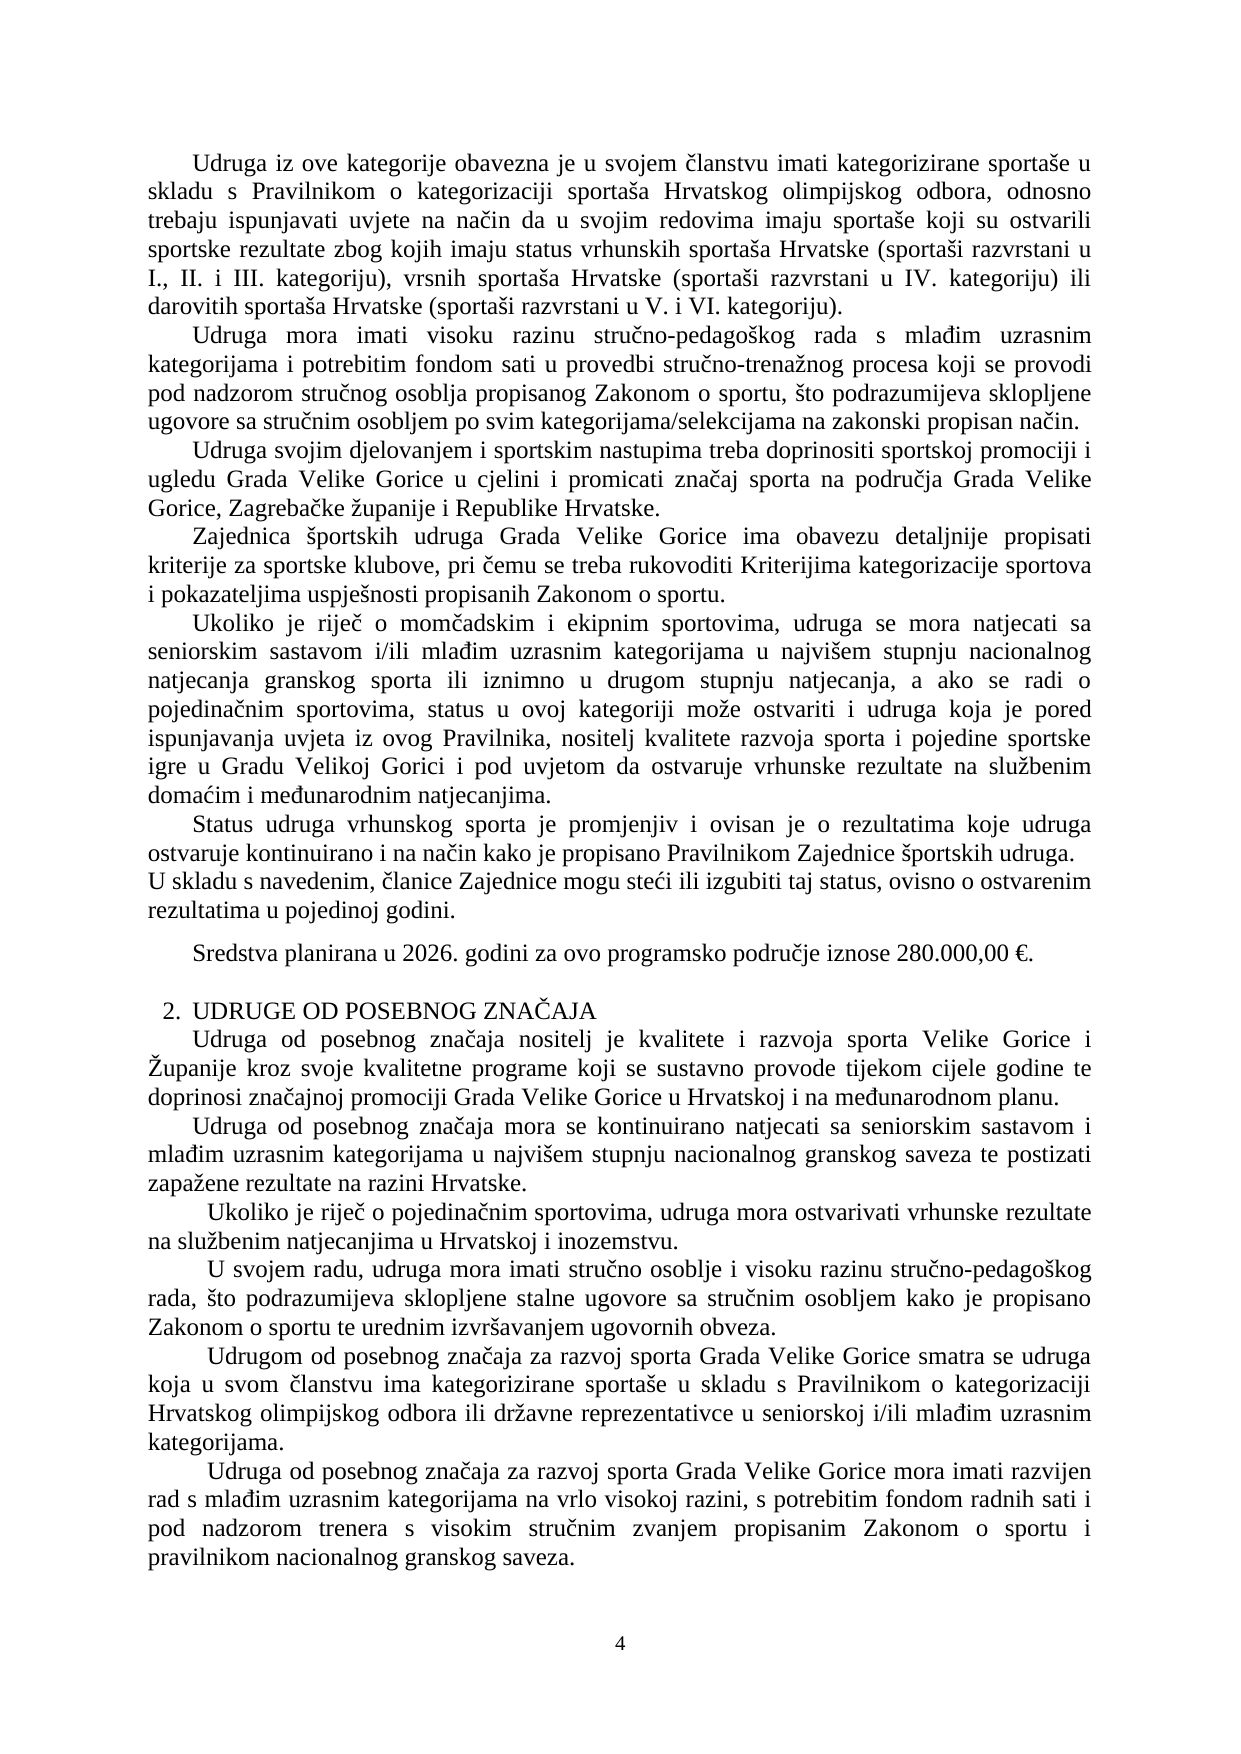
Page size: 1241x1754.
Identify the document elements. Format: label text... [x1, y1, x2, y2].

text Udruga iz ove kategorije obavezna je u svojem članstvu imati kategorizirane sportaše u skladu s Pravilnikom o kategorizaciji sportaša Hrvatskog olimpijskog odbora, odnosno trebaju ispunjavati uvjete na način da u svojim redovima imaju sportaše koji su ostvarili sportske rezultate zbog kojih imaju status vrhunskih sportaša Hrvatske (sportaši razvrstani u I., II. i III. kategoriju), vrsnih sportaša Hrvatske (sportaši razvrstani u IV. kategoriju) ili darovitih sportaša Hrvatske (sportaši razvrstani u V. i VI. kategoriju). [148, 148, 1092, 320]
text Udruga svojim djelovanjem i sportskim nastupima treba doprinositi sportskoj promociji i ugledu Grada Velike Gorice u cjelini i promicati značaj sporta na područja Grada Velike Gorice, Zagrebačke županije i Republike Hrvatske. [148, 435, 1092, 521]
text U skladu s navedenim, članice Zajednice mogu steći ili izgubiti taj status, ovisno o ostvarenim rezultatima u pojedinoj godini. [148, 866, 1092, 924]
text Ukoliko je riječ o momčadskim i ekipnim sportovima, udruga se mora natjecati sa seniorskim sastavom i/ili mlađim uzrasnim kategorijama u najvišem stupnju nacionalnog natjecanja granskog sporta ili iznimno u drugom stupnju natjecanja, a ako se radi o pojedinačnim sportovima, status u ovoj kategoriji može ostvariti i udruga koja je pored ispunjavanja uvjeta iz ovog Pravilnika, nositelj kvalitete razvoja sporta i pojedine sportske igre u Gradu Velikoj Gorici i pod uvjetom da ostvaruje vrhunske rezultate na službenim domaćim i međunarodnim natjecanjima. [148, 608, 1092, 809]
text Status udruga vrhunskog sporta je promjenjiv i ovisan je o rezultatima koje udruga ostvaruje kontinuirano i na način kako je propisano Pravilnikom Zajednice športskih udruga. [148, 809, 1092, 866]
text Udruga mora imati visoku razinu stručno-pedagoškog rada s mlađim uzrasnim kategorijama i potrebitim fondom sati u provedbi stručno-trenažnog procesa koji se provodi pod nadzorom stručnog osoblja propisanog Zakonom o sportu, što podrazumijeva sklopljene ugovore sa stručnim osobljem po svim kategorijama/selekcijama na zakonski propisan način. [148, 320, 1092, 435]
text Udruga od posebnog značaja za razvoj sporta Grada Velike Gorice mora imati razvijen rad s mlađim uzrasnim kategorijama na vrlo visokoj razini, s potrebitim fondom radnih sati i pod nadzorom trenera s visokim stručnim zvanjem propisanim Zakonom o sportu i pravilnikom nacionalnog granskog saveza. [148, 1456, 1092, 1571]
text U svojem radu, udruga mora imati stručno osoblje i visoku razinu stručno-pedagoškog rada, što podrazumijeva sklopljene stalne ugovore sa stručnim osobljem kako je propisano Zakonom o sportu te urednim izvršavanjem ugovornih obveza. [148, 1254, 1092, 1341]
text Sredstva planirana u 2026. godini za ovo programsko područje iznose 280.000,00 €. [148, 938, 1092, 967]
text 2. UDRUGE OD POSEBNOG ZNAČAJA [162, 996, 1092, 1024]
text Udruga od posebnog značaja nositelj je kvalitete i razvoja sporta Velike Gorice i Županije kroz svoje kvalitetne programe koji se sustavno provode tijekom cijele godine te doprinosi značajnoj promociji Grada Velike Gorice u Hrvatskoj i na međunarodnom planu. [148, 1024, 1092, 1111]
text Zajednica športskih udruga Grada Velike Gorice ima obavezu detaljnije propisati kriterije za sportske klubove, pri čemu se treba rukovoditi Kriterijima kategorizacije sportova i pokazateljima uspješnosti propisanih Zakonom o sportu. [148, 521, 1092, 608]
text Udruga od posebnog značaja mora se kontinuirano natjecati sa seniorskim sastavom i mlađim uzrasnim kategorijama u najvišem stupnju nacionalnog granskog saveza te postizati zapažene rezultate na razini Hrvatske. [148, 1111, 1092, 1197]
text Ukoliko je riječ o pojedinačnim sportovima, udruga mora ostvarivati vrhunske rezultate na službenim natjecanjima u Hrvatskoj i inozemstvu. [148, 1197, 1092, 1254]
text Udrugom od posebnog značaja za razvoj sporta Grada Velike Gorice smatra se udruga koja u svom članstvu ima kategorizirane sportaše u skladu s Pravilnikom o kategorizaciji Hrvatskog olimpijskog odbora ili državne reprezentativce u seniorskoj i/ili mlađim uzrasnim kategorijama. [148, 1341, 1092, 1456]
